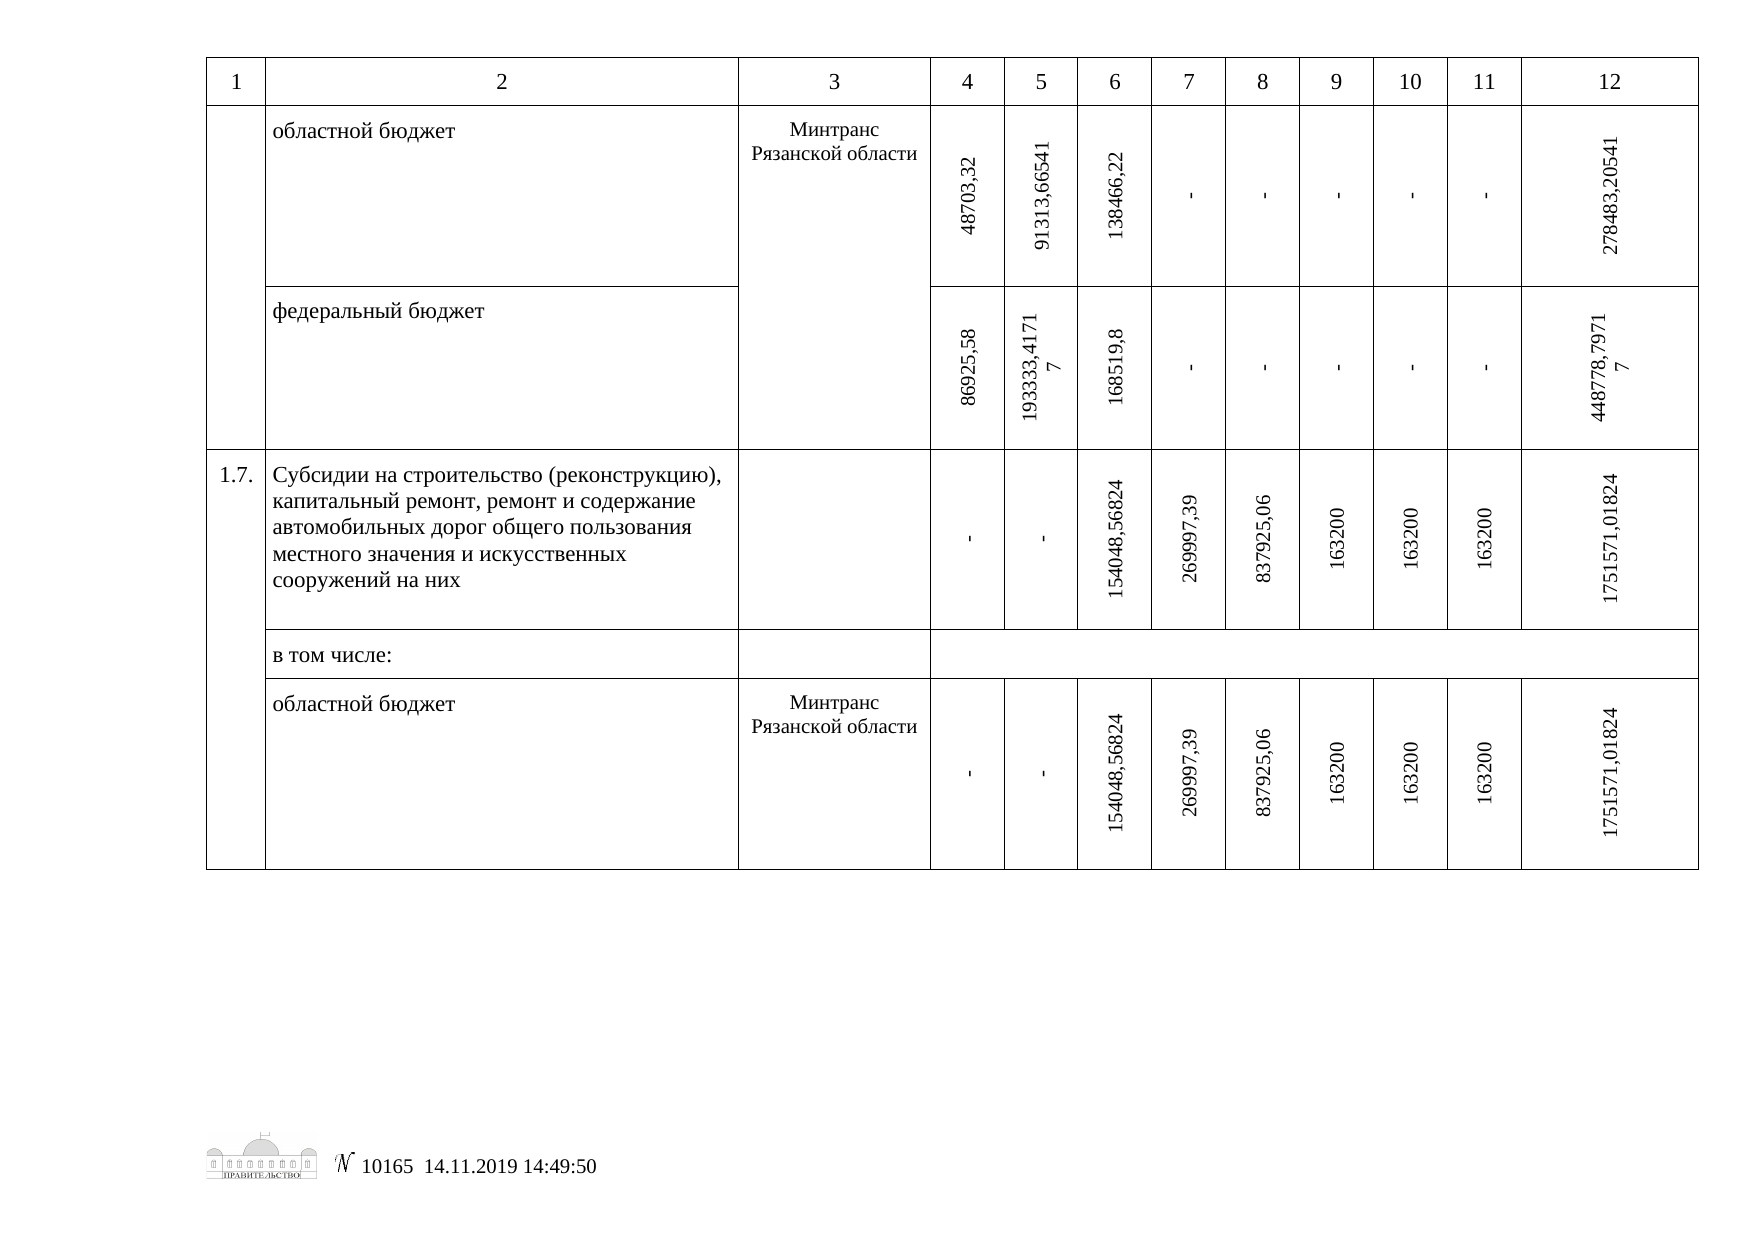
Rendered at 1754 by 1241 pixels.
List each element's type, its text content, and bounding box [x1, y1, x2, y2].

table_cell - [1152, 106, 1225, 286]
table_cell - [1226, 287, 1299, 449]
table_cell - [1448, 106, 1521, 286]
table_cell 837925,06 [1226, 679, 1299, 869]
table_cell 163200 [1448, 450, 1521, 629]
table_header 1 [207, 58, 265, 105]
table_cell - [1374, 106, 1447, 286]
table_cell 837925,06 [1226, 450, 1299, 629]
table_cell 163200 [1448, 679, 1521, 869]
table_cell 163200 [1300, 450, 1373, 629]
table_cell 154048,56824 [1078, 679, 1151, 869]
picture [206, 1132, 317, 1179]
table_cell в том числе: [266, 630, 738, 678]
picture [330, 1150, 359, 1174]
table_cell 269997,39 [1152, 679, 1225, 869]
table_header 11 [1448, 58, 1521, 105]
table_cell - [1300, 106, 1373, 286]
table_cell [739, 630, 930, 678]
table_cell - [1152, 287, 1225, 449]
table_cell 163200 [1374, 679, 1447, 869]
table_cell Субсидии на строительство (реконструкцию), капитальный ремонт, ремонт и содержание автомобильных дорог общего пользования местного значения и искусственных сооружений на них [266, 450, 738, 629]
table_cell Минтранс Рязанской области [739, 106, 930, 449]
table_cell Минтранс Рязанской области [739, 679, 930, 869]
table_header 12 [1522, 58, 1698, 105]
table_header 6 [1078, 58, 1151, 105]
table_cell 86925,58 [931, 287, 1004, 449]
table_header 3 [739, 58, 930, 105]
table_header 7 [1152, 58, 1225, 105]
table_cell 278483,20541 [1522, 106, 1698, 286]
table_cell 138466,22 [1078, 106, 1151, 286]
table_cell 168519,8 [1078, 287, 1151, 449]
table_cell 1751571,01824 [1522, 450, 1698, 629]
table_header 10 [1374, 58, 1447, 105]
table_cell 91313,66541 [1005, 106, 1077, 286]
table_cell - [931, 679, 1004, 869]
table_cell областной бюджет [266, 679, 738, 869]
table_header 4 [931, 58, 1004, 105]
table_header 9 [1300, 58, 1373, 105]
table_cell федеральный бюджет [266, 287, 738, 449]
table_cell - [1226, 106, 1299, 286]
table_cell [931, 630, 1698, 678]
table_cell - [1005, 450, 1077, 629]
table_header 8 [1226, 58, 1299, 105]
table_cell [739, 450, 930, 629]
table_cell областной бюджет [266, 106, 738, 286]
table_cell - [1005, 679, 1077, 869]
table_cell 269997,39 [1152, 450, 1225, 629]
table_cell 448778,79717 [1522, 287, 1698, 449]
table_cell - [1448, 287, 1521, 449]
table_cell - [1300, 287, 1373, 449]
table_cell 193333,41717 [1005, 287, 1077, 449]
table_header 5 [1005, 58, 1077, 105]
table_cell - [931, 450, 1004, 629]
table_header 2 [266, 58, 738, 105]
table_cell 48703,32 [931, 106, 1004, 286]
table_cell 1751571,01824 [1522, 679, 1698, 869]
table_cell - [1374, 287, 1447, 449]
table_cell 163200 [1300, 679, 1373, 869]
table_cell 154048,56824 [1078, 450, 1151, 629]
table_cell 1.7. [207, 450, 265, 869]
table_cell 163200 [1374, 450, 1447, 629]
